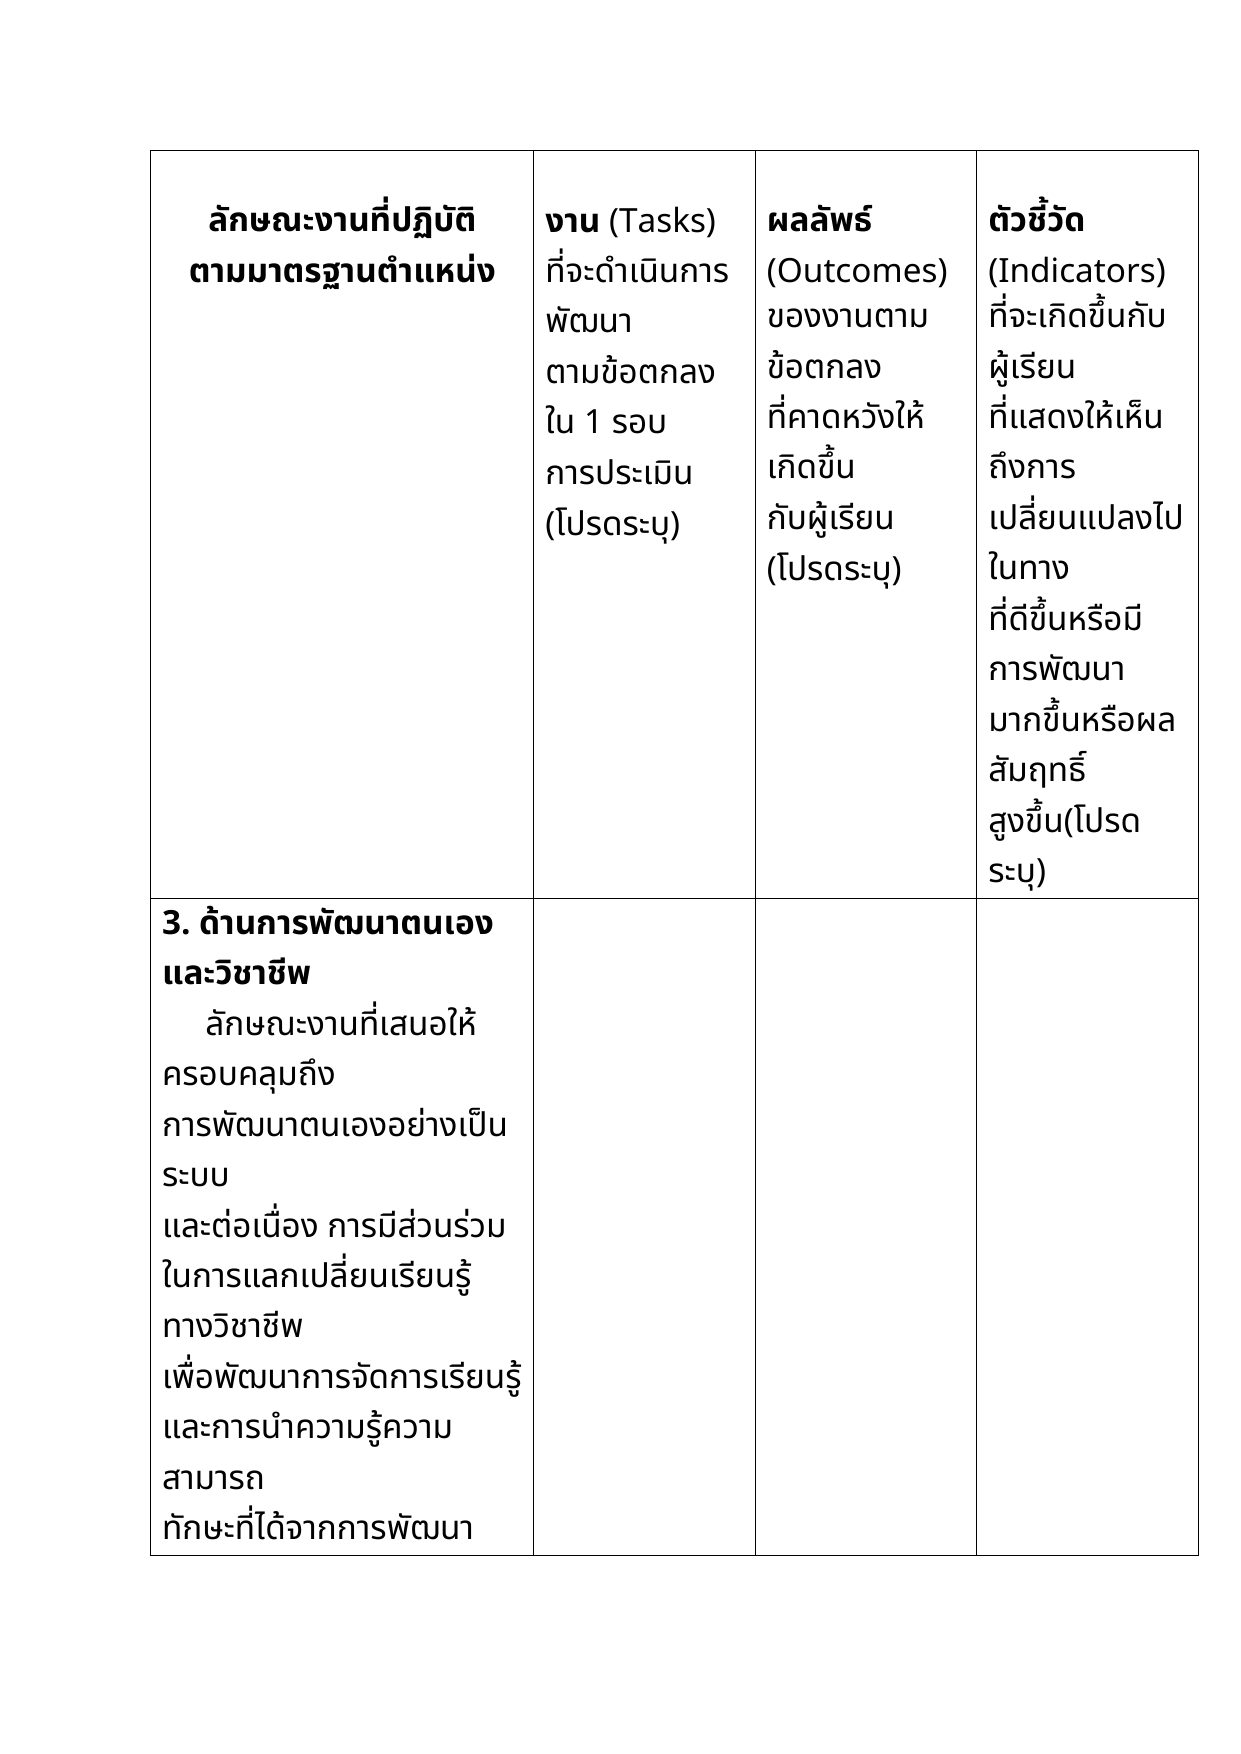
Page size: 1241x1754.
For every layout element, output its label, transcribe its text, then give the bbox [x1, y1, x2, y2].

table_cell [534, 899, 755, 1555]
table_header ตัวชี้วัด (Indicators) ที่จะเกิดขึ้นกับผู้เรียน ที่แสดงให้เห็นถึงการเปลี่ยนแปลงไปในทาง ที่ดีขึ้นหรือมีการพัฒนา มากขึ้นหรือผลสัมฤทธิ์ สูงขึ้น(โปรดระบุ) [977, 151, 1198, 898]
table_cell [756, 899, 976, 1555]
table_header ลักษณะงานที่ปฏิบัติ ตามมาตรฐานตำแหน่ง [151, 151, 533, 898]
table_header งาน (Tasks) ที่จะดำเนินการพัฒนา ตามข้อตกลงใน 1 รอบ การประเมิน (โปรดระบุ) [534, 151, 755, 898]
table_header ผลลัพธ์ (Outcomes) ของงานตามข้อตกลง ที่คาดหวังให้เกิดขึ้น กับผู้เรียน (โปรดระบุ) [756, 151, 976, 898]
table_cell [977, 899, 1198, 1555]
table_cell 3. ด้านการพัฒนาตนเองและวิชาชีพ ลักษณะงานที่เสนอให้ครอบคลุมถึง การพัฒนาตนเองอย่างเป็นระบบ และต่อเนื่อง การมีส่วนร่วม ในการแลกเปลี่ยนเรียนรู้ทางวิชาชีพ เพื่อพัฒนาการจัดการเรียนรู้ และการนำความรู้ความสามารถ ทักษะที่ได้จากการพัฒนาตนเอง และวิชาชีพมาใช้ในการพัฒนา การจัดการเรียนรู้ การพัฒนาคุณภาพ ผู้เรียน และการพัฒนานวัตกรรม การจัดการเรียนรู้ [151, 899, 533, 1555]
